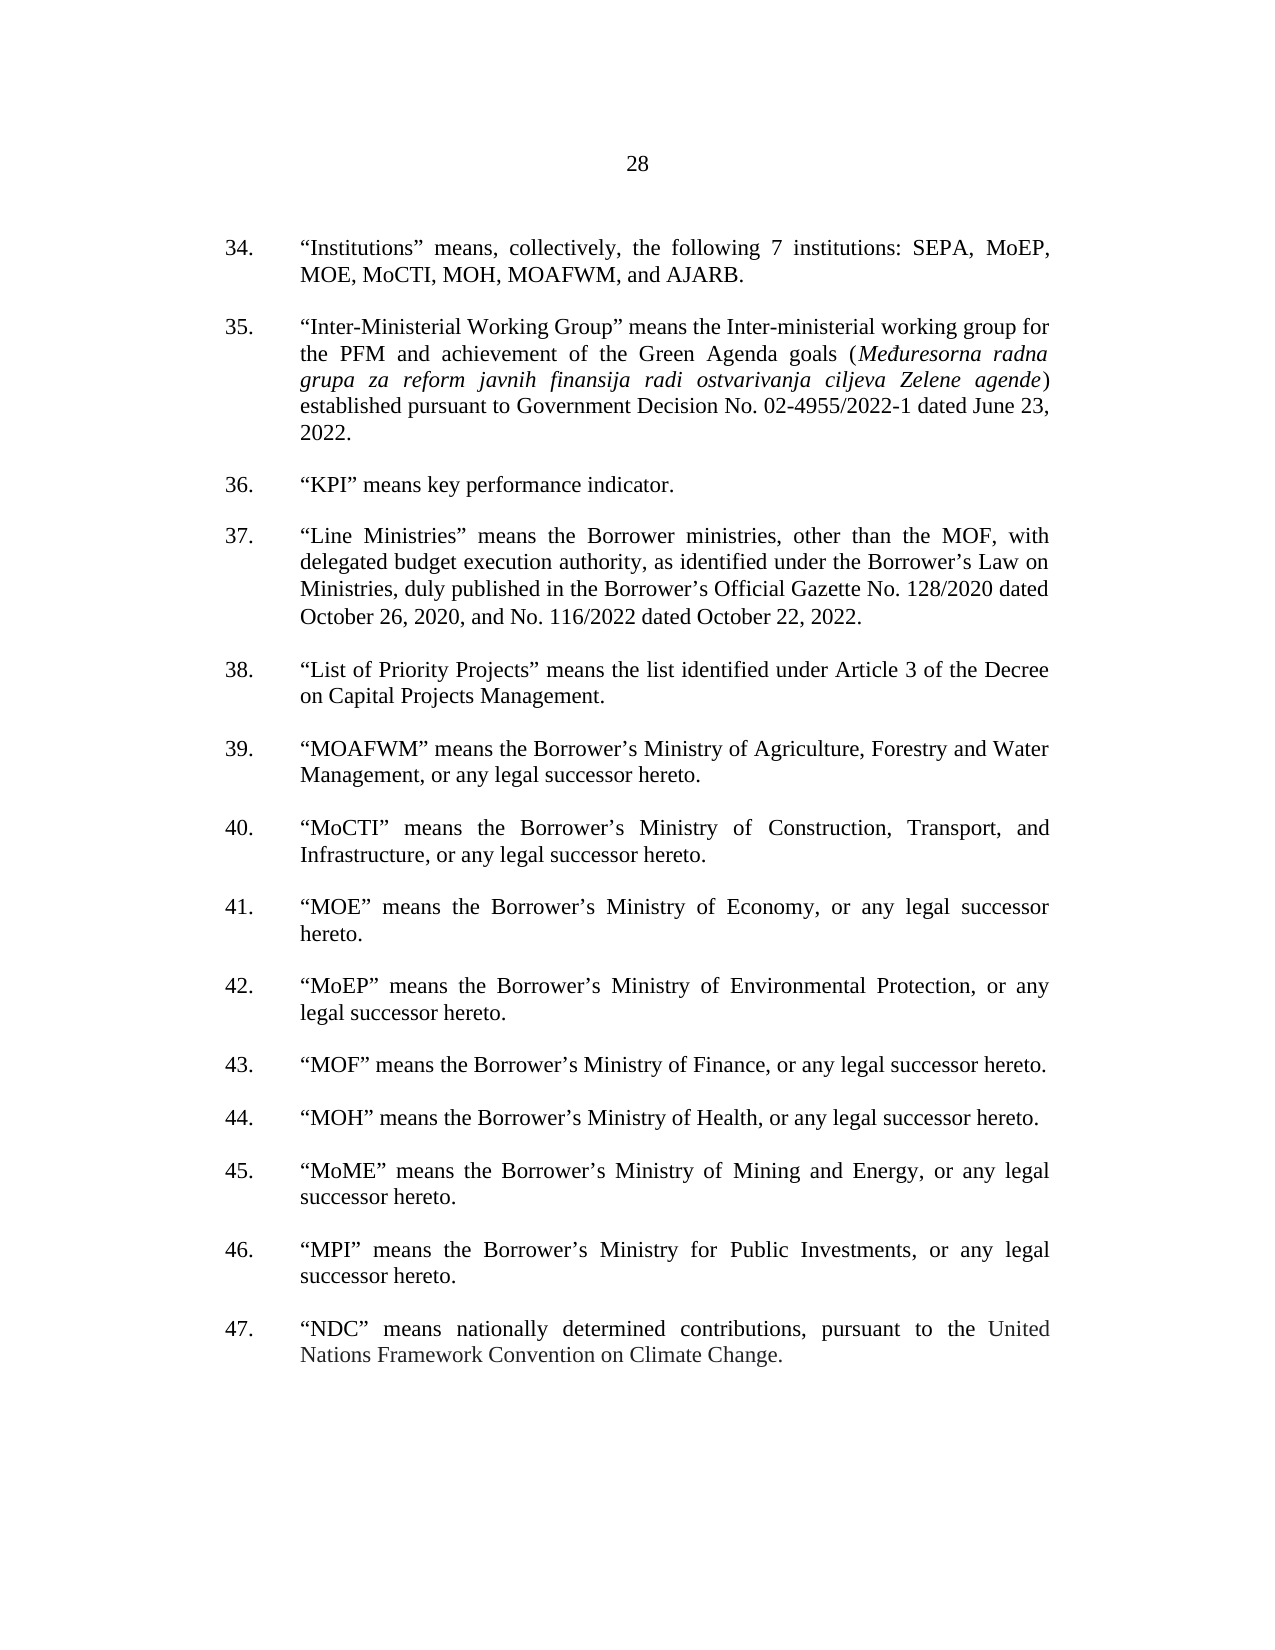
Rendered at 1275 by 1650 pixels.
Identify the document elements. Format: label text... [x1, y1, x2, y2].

list “Institutions” means, collectively, the following 7 institutions: SEPA, MoEP, MOE, MoCTI, MOH, MOAFWM, and AJARB. [225, 234, 1050, 287]
list “MOAFWM” means the Borrower’s Ministry of Agriculture, Forestry and Water Management, or any legal successor hereto. [225, 735, 1050, 788]
list “MOE” means the Borrower’s Ministry of Economy, or any legal successor hereto. [225, 893, 1050, 946]
list “MoME” means the Borrower’s Ministry of Mining and Energy, or any legal successor hereto. [225, 1157, 1050, 1209]
list “KPI” means key performance indicator. [225, 472, 1050, 498]
list “Line Ministries” means the Borrower ministries, other than the MOF, with delegated budget execution authority, as identified under the Borrower’s Law on Ministries, duly published in the Borrower’s Official Gazette No. 128/2020 dated October 26, 2020, and No. 116/2022 dated October 22, 2022. [225, 522, 1050, 630]
list “MoCTI” means the Borrower’s Ministry of Construction, Transport, and Infrastructure, or any legal successor hereto. [225, 814, 1050, 867]
list “MOH” means the Borrower’s Ministry of Health, or any legal successor hereto. [225, 1104, 1050, 1131]
list “MOF” means the Borrower’s Ministry of Finance, or any legal successor hereto. [225, 1051, 1050, 1078]
list “NDC” means nationally determined contributions, pursuant to the United Nations Framework Convention on Climate Change. [225, 1315, 1050, 1368]
list “List of Priority Projects” means the list identified under Article 3 of the Decree on Capital Projects Management. [225, 656, 1050, 709]
list “Inter-Ministerial Working Group” means the Inter-ministerial working group for the PFM and achievement of the Green Agenda goals (Međuresorna radna grupa za reform javnih finansija radi ostvarivanja ciljeva Zelene agende) established pursuant to Government Decision No. 02-4955/2022-1 dated June 23, 2022. [225, 313, 1050, 445]
list “MPI” means the Borrower’s Ministry for Public Investments, or any legal successor hereto. [225, 1236, 1050, 1289]
list “MoEP” means the Borrower’s Ministry of Environmental Protection, or any legal successor hereto. [225, 972, 1050, 1025]
